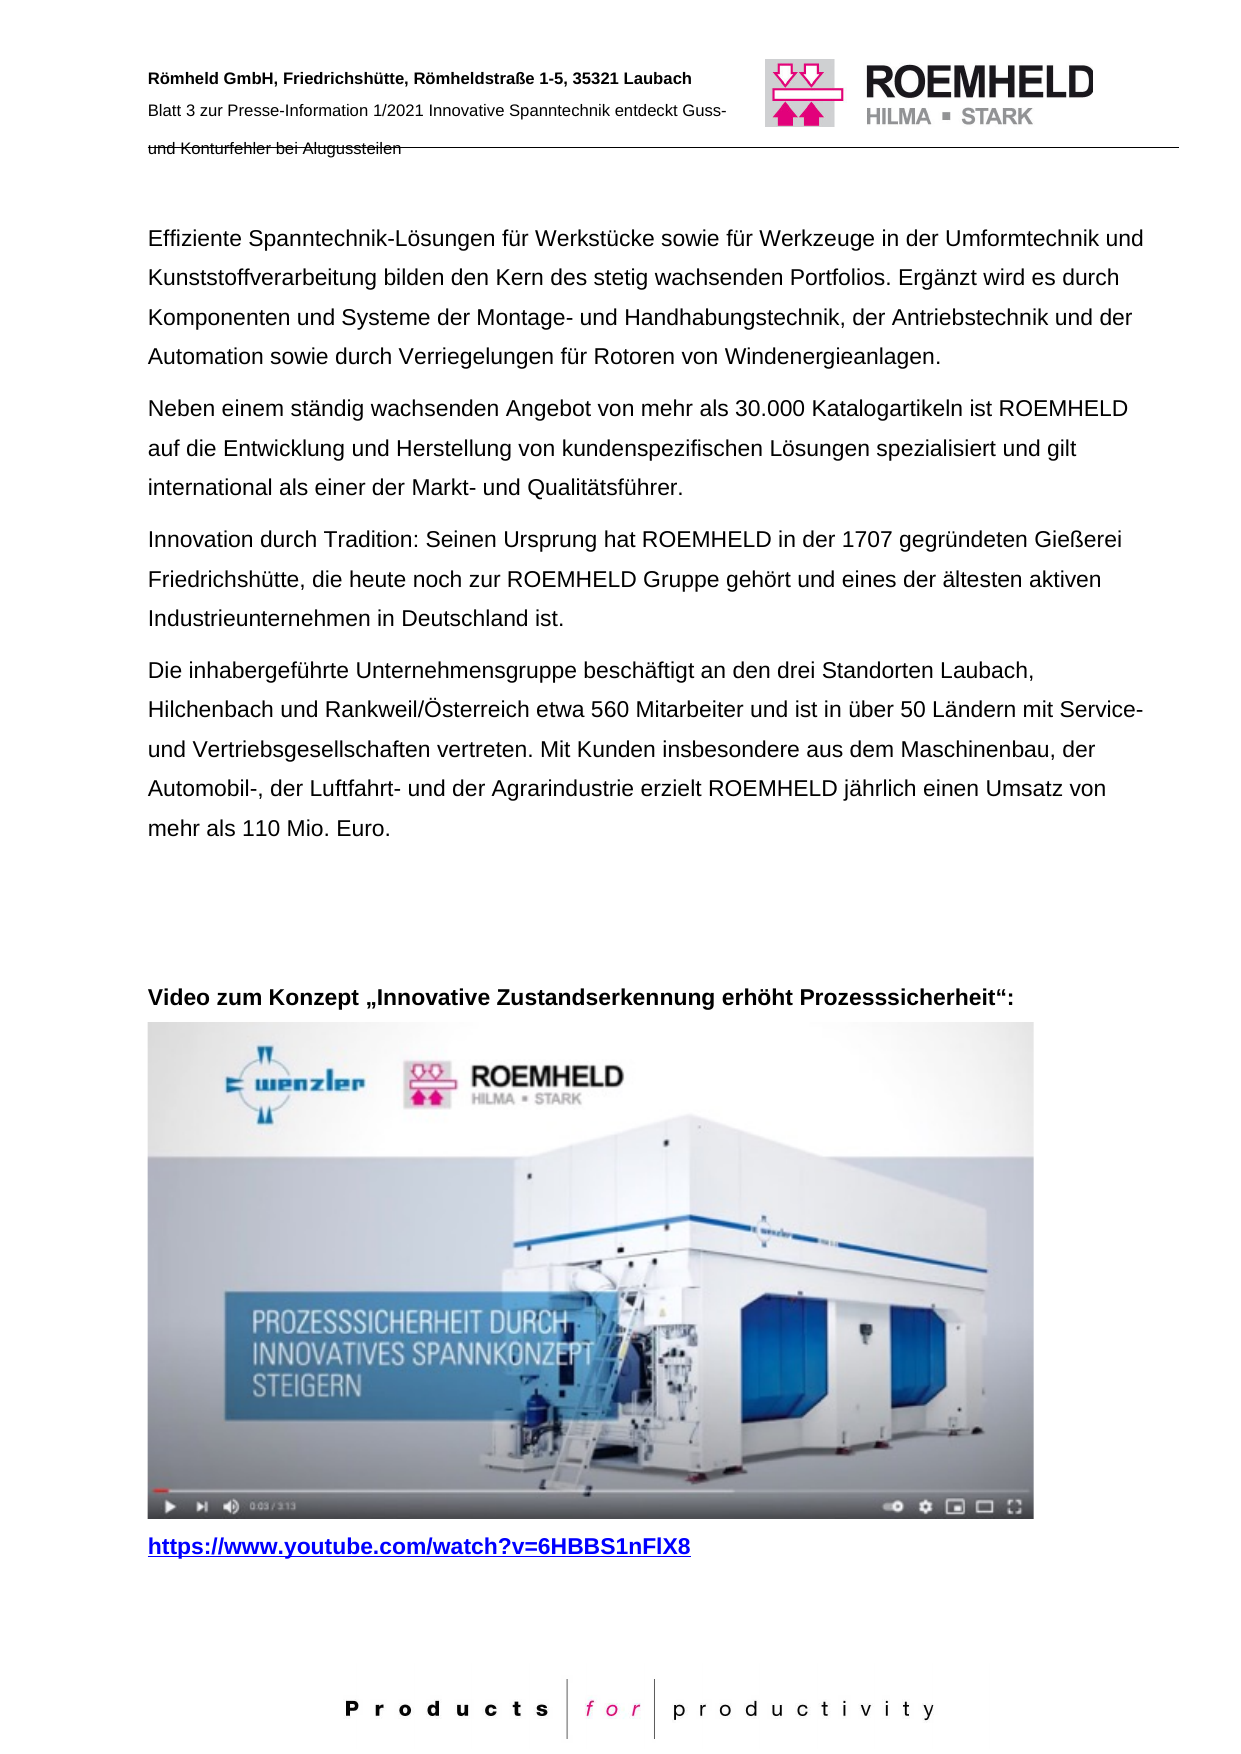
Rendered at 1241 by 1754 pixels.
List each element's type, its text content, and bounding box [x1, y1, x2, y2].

text https://www.youtube.com/watch?v=6HBBS1nFlX8 [148, 1533, 892, 1559]
picture [763, 59, 1093, 126]
text Neben einem ständig wachsenden Angebot von mehr als 30.000 Katalogartikeln ist ROEMHELD auf die Entwicklung und Herstellung von kundenspezifischen Lösungen spezialisiert und gilt international als einer der Markt- und Qualitätsführer. [148, 395, 1162, 500]
picture [299, 1663, 990, 1749]
text Innovation durch Tradition: Seinen Ursprung hat ROEMHELD in der 1707 gegründeten Gießerei Friedrichshütte, die heute noch zur ROEMHELD Gruppe gehört und eines der ältesten aktiven Industrieunternehmen in Deutschland ist. [148, 526, 1162, 631]
text Die inhabergeführte Unternehmensgruppe beschäftigt an den drei Standorten Laubach, Hilchenbach und Rankweil/Österreich etwa 560 Mitarbeiter und ist in über 50 Ländern mit Service- und Vertriebsgesellschaften vertreten. Mit Kunden insbesondere aus dem Maschinenbau, der Automobil-, der Luftfahrt- und der Agrarindustrie erzielt ROEMHELD jährlich einen Umsatz von mehr als 110 Mio. Euro. [148, 657, 1162, 841]
text Effiziente Spanntechnik-Lösungen für Werkstücke sowie für Werkzeuge in der Umformtechnik und Kunststoffverarbeitung bilden den Kern des stetig wachsenden Portfolios. Ergänzt wird es durch Komponenten und Systeme der Montage- und Handhabungstechnik, der Antriebstechnik und der Automation sowie durch Verriegelungen für Rotoren von Windenergieanlagen. [148, 225, 1162, 369]
text Video zum Konzept „Innovative Zustandserkennung erhöht Prozesssicherheit“: [148, 983, 1162, 1010]
picture [147, 1022, 1034, 1519]
